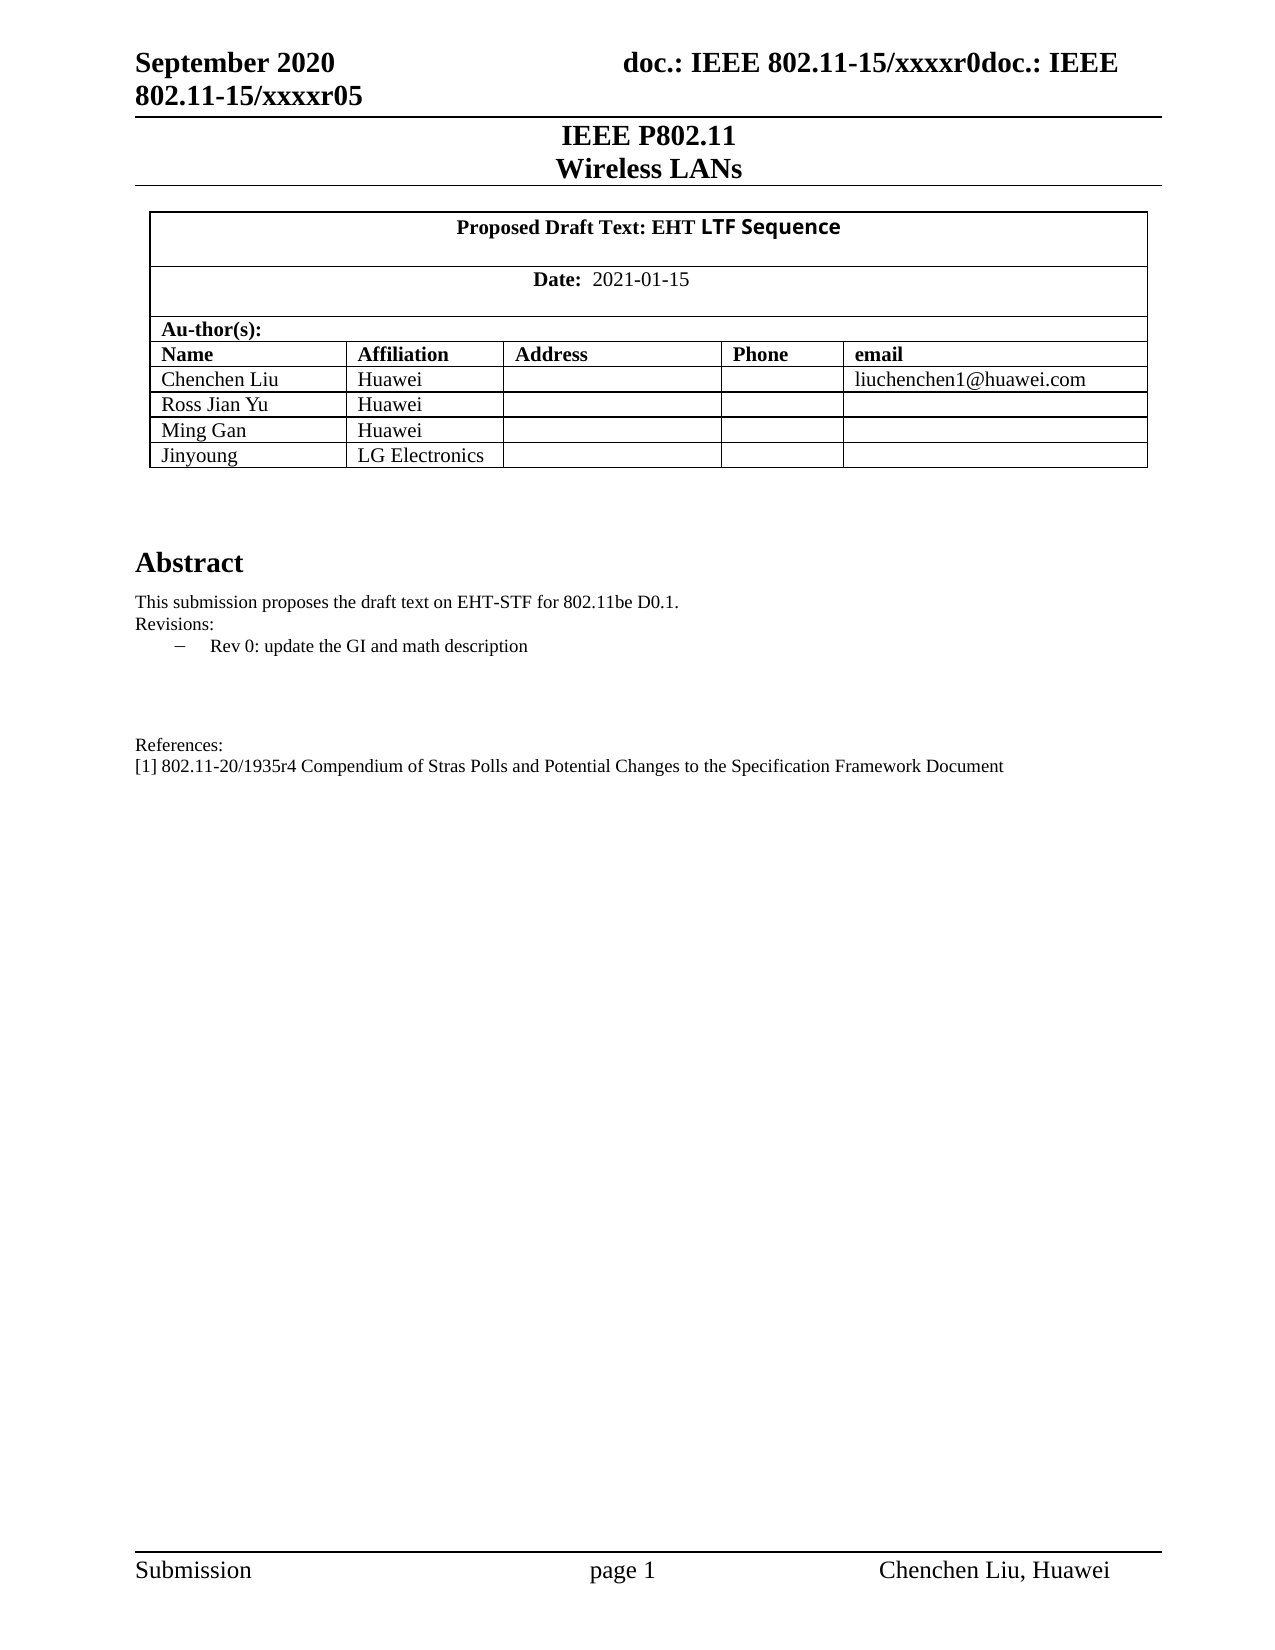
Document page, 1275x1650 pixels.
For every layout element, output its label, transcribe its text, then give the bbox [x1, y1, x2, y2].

table_cell Chenchen Liu [151, 367, 346, 391]
table_cell [504, 367, 721, 391]
table_cell Date: 2021-01-15 [151, 267, 1147, 316]
table_cell liuchenchen1@huawei.com [844, 367, 1147, 391]
table_cell Phone [722, 342, 843, 366]
table_cell [722, 367, 843, 391]
text References: [135, 734, 1162, 755]
table_cell [722, 418, 843, 442]
table_cell [722, 393, 843, 416]
text Abstract [135, 545, 1162, 579]
table_cell [504, 418, 721, 442]
table_cell Huawei [347, 418, 503, 442]
text This submission proposes the draft text on EHT-STF for 802.11be D0.1. [135, 591, 1162, 613]
table_cell [844, 393, 1147, 416]
text IEEE P802.11 Wireless LANs [135, 118, 1162, 185]
table_cell email [844, 342, 1147, 366]
table_cell [722, 443, 843, 467]
list Rev 0: update the GI and math description [172, 634, 1162, 656]
table_cell Ming Gan [151, 418, 346, 442]
table_cell Affiliation [347, 342, 503, 366]
text [1] 802.11-20/1935r4 Compendium of Stras Polls and Potential Changes to the Specification Framework Document [135, 755, 1162, 777]
table_cell [504, 393, 721, 416]
text Revisions: [135, 613, 1162, 634]
table_cell Huawei [347, 367, 503, 391]
table_cell Name [151, 342, 346, 366]
table_header Proposed Draft Text: EHT LTF Sequence [151, 213, 1147, 266]
table_cell Ross Jian Yu [151, 393, 346, 416]
table_cell Address [504, 342, 721, 366]
table_cell Huawei [347, 393, 503, 416]
table_cell [844, 418, 1147, 442]
table_cell Au-thor(s): [151, 317, 1147, 341]
table_cell Jinyoung [151, 443, 346, 467]
table_cell [504, 443, 721, 467]
table_cell LG Electronics [347, 443, 503, 467]
table_cell [844, 443, 1147, 467]
